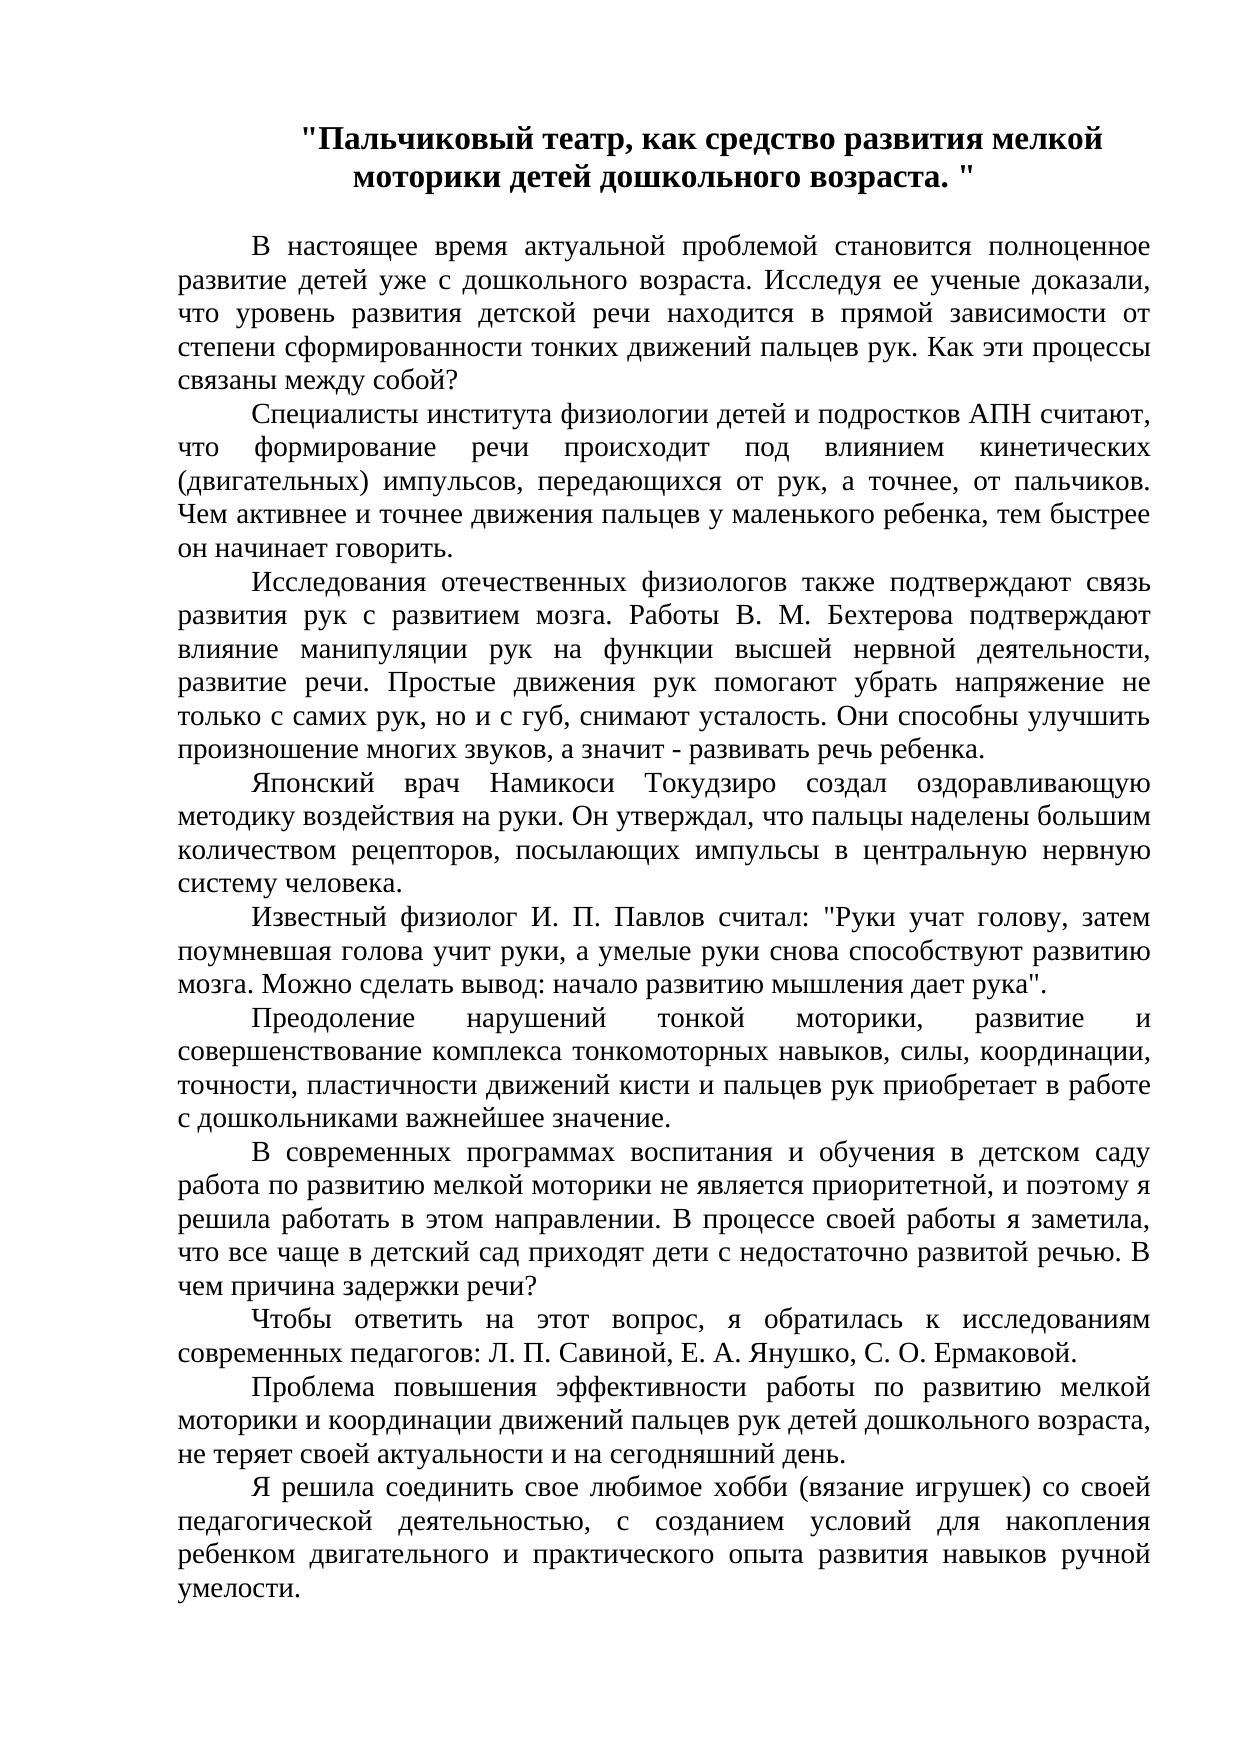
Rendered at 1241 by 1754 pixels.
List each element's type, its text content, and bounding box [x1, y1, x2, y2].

text В настоящее время актуальной проблемой становится полноценное развитие детей уже с дошкольного возраста. Исследуя ее ученые доказали, что уровень развития детской речи находится в прямой зависимости от степени сформированности тонких движений пальцев рук. Как эти процессы связаны между собой? [177, 228, 1152, 396]
text Преодоление нарушений тонкой моторики, развитие и совершенствование комплекса тонкомоторных навыков, силы, координации, точности, пластичности движений кисти и пальцев рук приобретает в работе с дошкольниками важнейшее значение. [177, 1000, 1152, 1134]
text Проблема повышения эффективности работы по развитию мелкой моторики и координации движений пальцев рук детей дошкольного возраста, не теряет своей актуальности и на сегодняшний день. [177, 1369, 1152, 1469]
text "Пальчиковый театр, как средство развития мелкой моторики детей дошкольного возраста. " [177, 118, 1152, 195]
text Чтобы ответить на этот вопрос, я обратилась к исследованиям современных педагогов: Л. П. Савиной, Е. А. Янушко, С. О. Ермаковой. [177, 1302, 1152, 1369]
text Специалисты института физиологии детей и подростков АПН считают, что формирование речи происходит под влиянием кинетических (двигательных) импульсов, передающихся от рук, а точнее, от пальчиков. Чем активнее и точнее движения пальцев у маленького ребенка, тем быстрее он начинает говорить. [177, 396, 1152, 564]
text Японский врач Намикоси Токудзиро создал оздоравливающую методику воздействия на руки. Он утверждал, что пальцы наделены большим количеством рецепторов, посылающих импульсы в центральную нервную систему человека. [177, 765, 1152, 899]
text В современных программах воспитания и обучения в детском саду работа по развитию мелкой моторики не является приоритетной, и поэтому я решила работать в этом направлении. В процессе своей работы я заметила, что все чаще в детский сад приходят дети с недостаточно развитой речью. В чем причина задержки речи? [177, 1134, 1152, 1302]
text Исследования отечественных физиологов также подтверждают связь развития рук с развитием мозга. Работы В. М. Бехтерова подтверждают влияние манипуляции рук на функции высшей нервной деятельности, развитие речи. Простые движения рук помогают убрать напряжение не только с самих рук, но и с губ, снимают усталость. Они способны улучшить произношение многих звуков, а значит - развивать речь ребенка. [177, 564, 1152, 765]
text Известный физиолог И. П. Павлов считал: "Руки учат голову, затем поумневшая голова учит руки, а умелые руки снова способствуют развитию мозга. Можно сделать вывод: начало развитию мышления дает рука". [177, 899, 1152, 1000]
text Я решила соединить свое любимое хобби (вязание игрушек) со своей педагогической деятельностью, с созданием условий для накопления ребенком двигательного и практического опыта развития навыков ручной умелости. [177, 1469, 1152, 1603]
